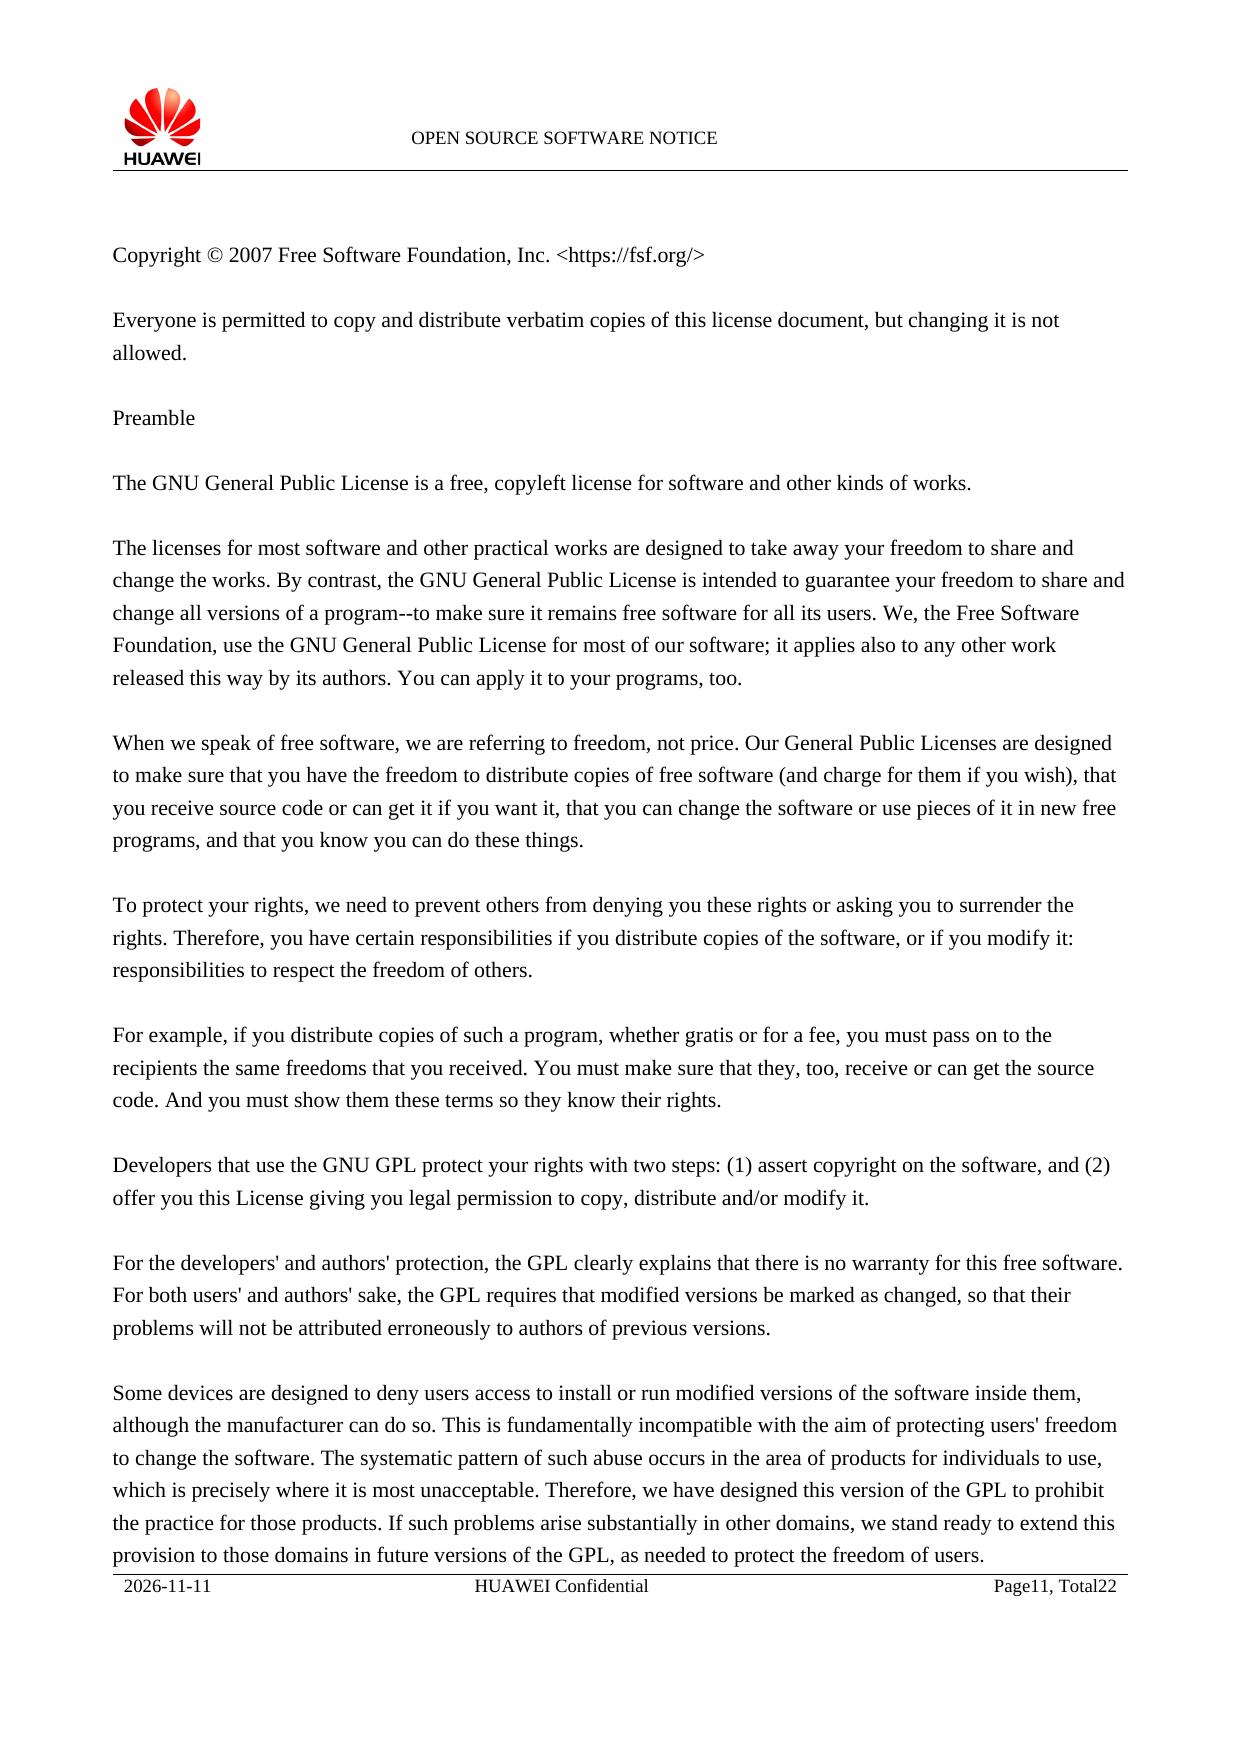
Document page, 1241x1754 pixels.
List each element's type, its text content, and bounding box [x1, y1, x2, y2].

text For the developers' and authors' protection, the GPL clearly explains that there is no warranty for this free software. For both users' and authors' sake, the GPL requires that modified versions be marked as changed, so that their problems will not be attributed erroneously to authors of previous versions. [112, 1246, 1128, 1344]
text The licenses for most software and other practical works are designed to take away your freedom to share and change the works. By contrast, the GNU General Public License is intended to guarantee your freedom to share and change all versions of a program--to make sure it remains free software for all its users. We, the Free Software Foundation, use the GNU General Public License for most of our software; it applies also to any other work released this way by its authors. You can apply it to your programs, too. [112, 531, 1128, 694]
picture [124, 88, 201, 165]
text For example, if you distribute copies of such a program, whether gratis or for a fee, you must pass on to the recipients the same freedoms that you received. You must make sure that they, too, receive or can get the source code. And you must show them these terms so they know their rights. [112, 1019, 1128, 1116]
text Preamble [112, 401, 1128, 434]
text The GNU General Public License is a free, copyleft license for software and other kinds of works. [112, 466, 1128, 499]
text Copyright © 2007 Free Software Foundation, Inc. <https://fsf.org/> [112, 239, 1128, 271]
text When we speak of free software, we are referring to freedom, not price. Our General Public Licenses are designed to make sure that you have the freedom to distribute copies of free software (and charge for them if you wish), that you receive source code or can get it if you want it, that you can change the software or use pieces of it in new free programs, and that you know you can do these things. [112, 726, 1128, 856]
text Some devices are designed to deny users access to install or run modified versions of the software inside them, although the manufacturer can do so. This is fundamentally incompatible with the aim of protecting users' freedom to change the software. The systematic pattern of such abuse occurs in the area of products for individuals to use, which is precisely where it is most unacceptable. Therefore, we have designed this version of the GPL to prohibit the practice for those products. If such problems arise substantially in other domains, we stand ready to extend this provision to those domains in future versions of the GPL, as needed to protect the freedom of users. [112, 1376, 1128, 1571]
text To protect your rights, we need to prevent others from denying you these rights or asking you to surrender the rights. Therefore, you have certain responsibilities if you distribute copies of the software, or if you modify it: responsibilities to respect the freedom of others. [112, 889, 1128, 986]
text Developers that use the GNU GPL protect your rights with two steps: (1) assert copyright on the software, and (2) offer you this License giving you legal permission to copy, distribute and/or modify it. [112, 1149, 1128, 1214]
text Everyone is permitted to copy and distribute verbatim copies of this license document, but changing it is not allowed. [112, 304, 1128, 369]
